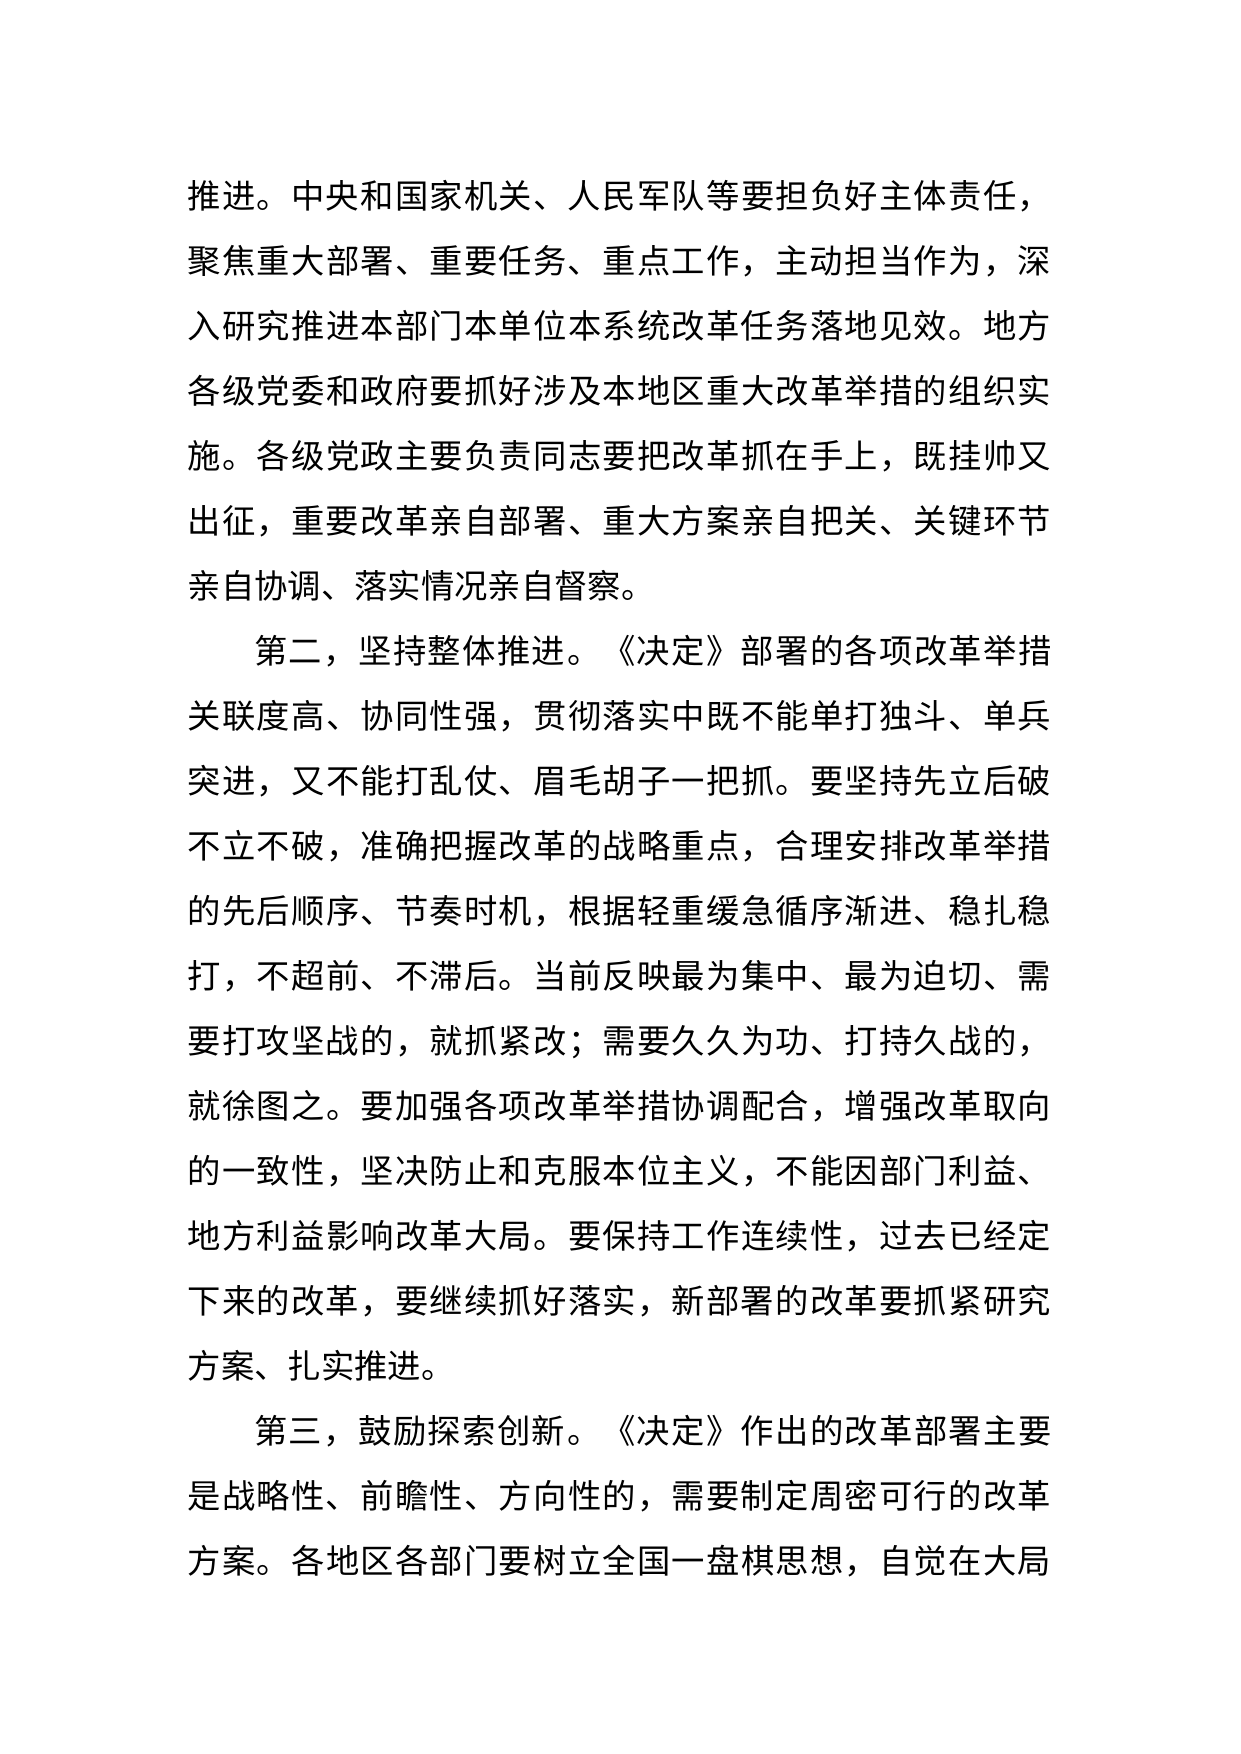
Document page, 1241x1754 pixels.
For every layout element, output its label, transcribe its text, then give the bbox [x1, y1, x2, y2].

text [187, 162, 1053, 617]
text 第二，坚持整体推进。《决定》部署的各项改革举措关联度高、协同性强，贯彻落实中既不能单打独斗、单兵突进，又不能打乱仗、眉毛胡子一把抓。要坚持先立后破、不立不破，准确把握改革的战略重点，合理安排改革举措的先后顺序、节奏时机，根据轻重缓急循序渐进、稳扎稳打，不超前、不滞后。当前反映最为集中、最为迫切、需要打攻坚战的，就抓紧改；需要久久为功、打持久战的，就徐图之。要加强各项改革举措协调配合，增强改革取向的一致性，坚决防止和克服本位主义，不能因部门利益、地方利益影响改革大局。要保持工作连续性，过去已经定下来的改革，要继续抓好落实，新部署的改革要抓紧研究方案、扎实推进。 [187, 617, 1053, 1397]
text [187, 1397, 1053, 1592]
